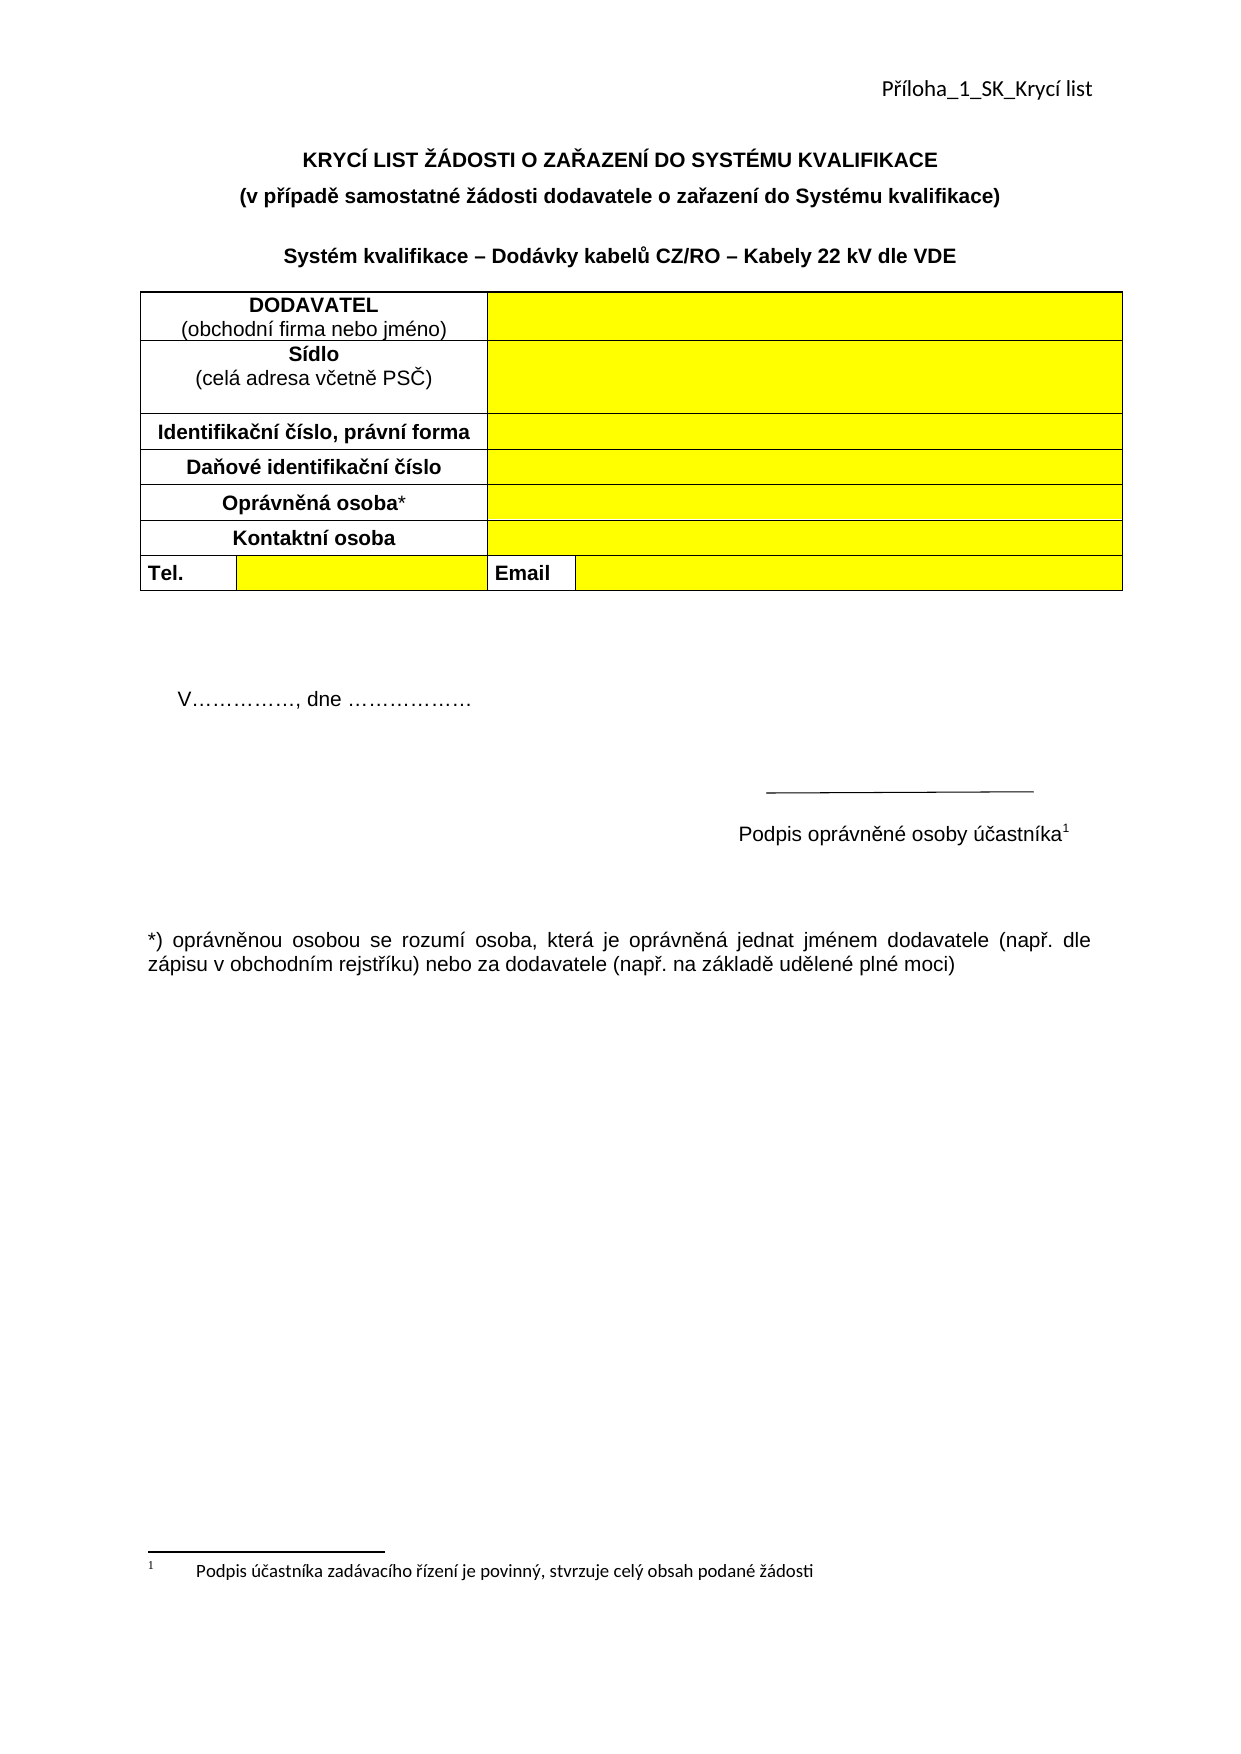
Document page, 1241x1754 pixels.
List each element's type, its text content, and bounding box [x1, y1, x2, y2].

table_cell [576, 556, 1122, 590]
text Systém kvalifikace – Dodávky kabelů CZ/RO – Kabely 22 kV dle VDE [148, 243, 1093, 267]
table_cell [488, 485, 1122, 519]
text *) oprávněnou osobou se rozumí osoba, která je oprávněná jednat jménem dodavatele (např. dle zápisu v obchodním rejstříku) nebo za dodavatele (např. na základě udělené plné moci) [148, 928, 1093, 976]
text V……………, dne ……………… [148, 687, 1093, 711]
table_cell Daňové identifikační číslo [141, 450, 487, 484]
table_header [488, 293, 1122, 340]
table_cell [488, 414, 1122, 449]
table_cell [237, 556, 487, 590]
table_cell Oprávněná osoba* [141, 485, 487, 519]
table_cell [488, 521, 1122, 555]
table_cell Kontaktní osoba [141, 521, 487, 555]
text KRYCÍ LIST ŽÁDOSTI O ZAŘAZENÍ DO SYSTÉMU KVALIFIKACE [148, 148, 1093, 172]
table_header DODAVATEL (obchodní firma nebo jméno) [141, 293, 487, 340]
table_cell [488, 450, 1122, 484]
table_cell Sídlo (celá adresa včetně PSČ) [141, 341, 487, 413]
table_cell [488, 341, 1122, 413]
table_cell Identifikační číslo, právní forma [141, 414, 487, 449]
text (v případě samostatné žádosti dodavatele o zařazení do Systému kvalifikace) [148, 183, 1093, 207]
table_cell Email [488, 556, 575, 590]
text Podpis oprávněné osoby účastníka [738, 821, 1093, 845]
table_cell Tel. [141, 556, 236, 590]
